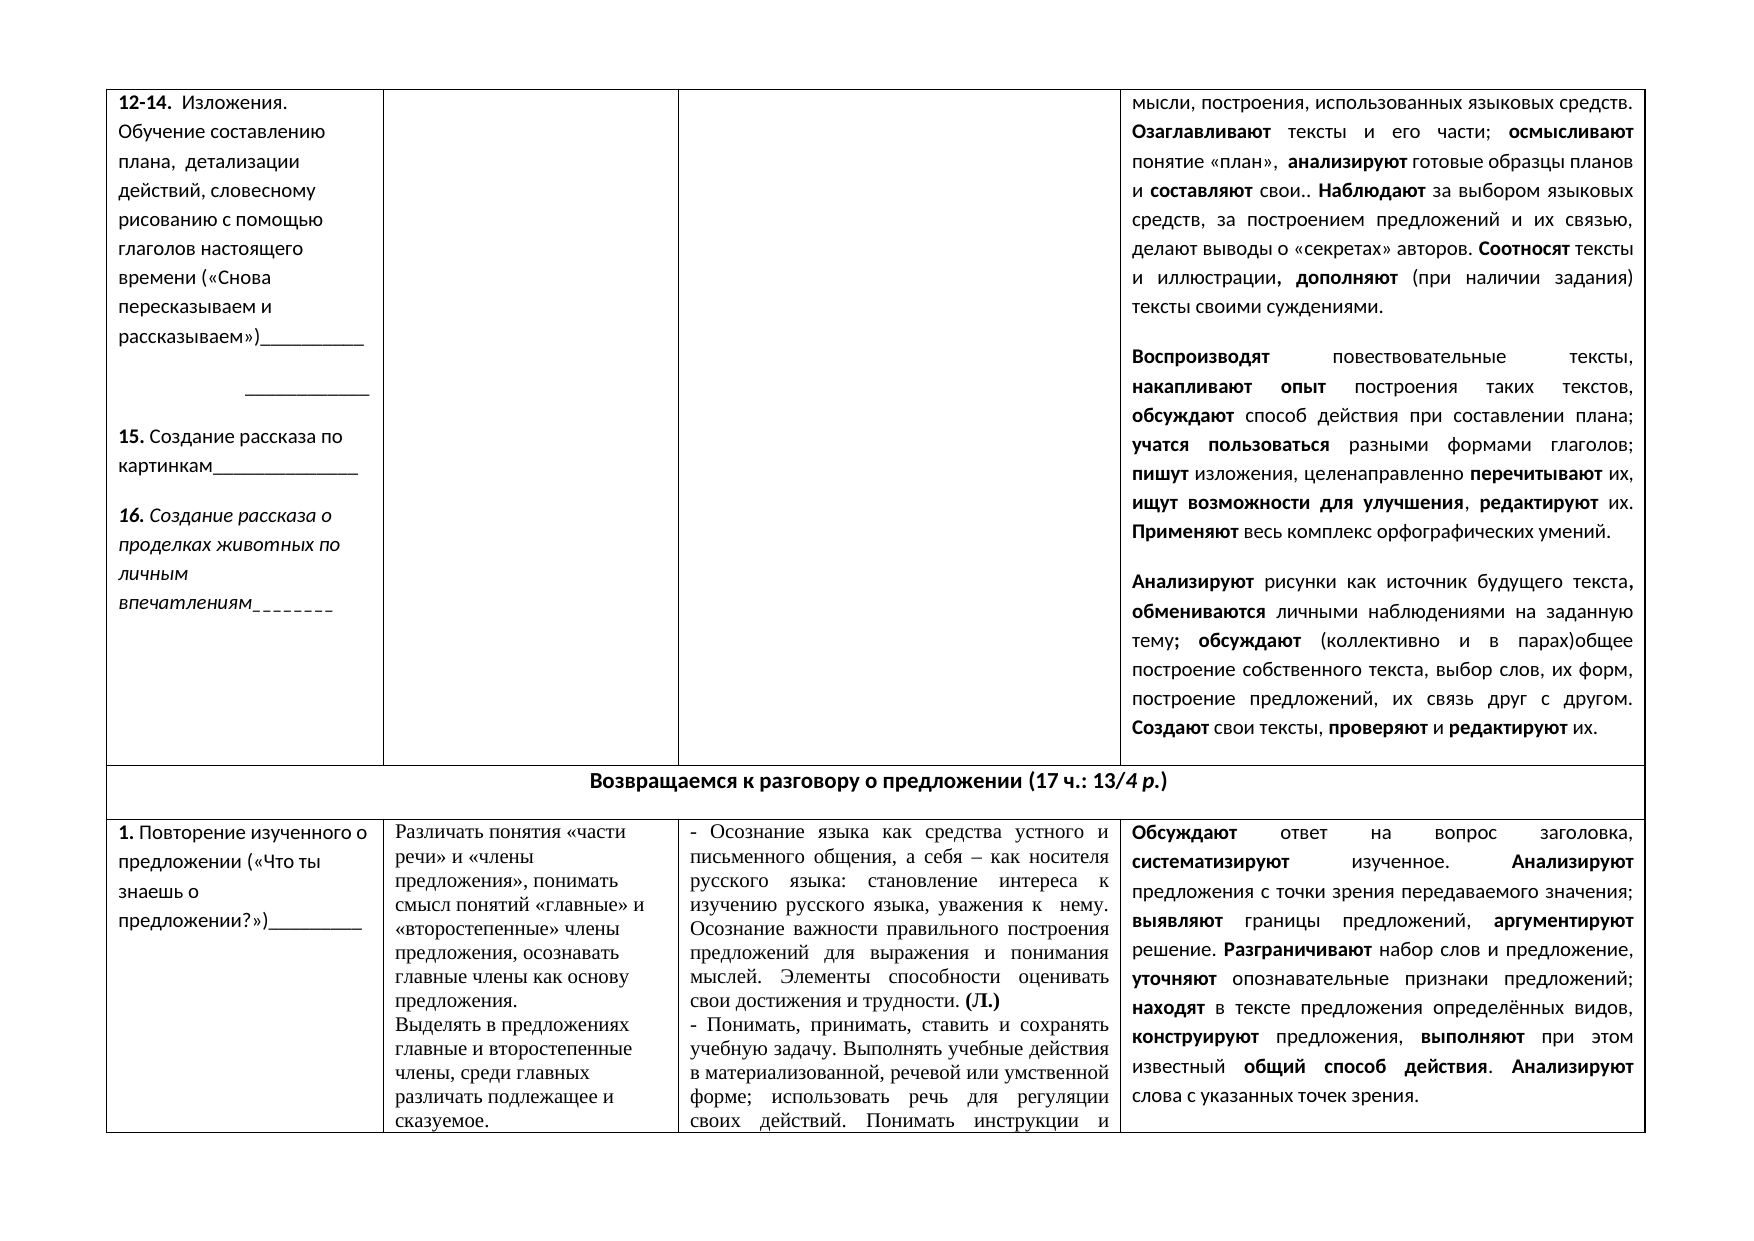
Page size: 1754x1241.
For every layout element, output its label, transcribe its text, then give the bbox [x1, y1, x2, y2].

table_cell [1121, 820, 1644, 1132]
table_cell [679, 820, 1120, 1132]
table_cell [384, 90, 678, 765]
table_cell Возвращаемся к разговору о предложении (17 ч.: 13/4 р.) [107, 766, 1644, 818]
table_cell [679, 90, 1120, 765]
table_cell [1121, 90, 1644, 765]
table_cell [384, 820, 678, 1132]
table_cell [107, 820, 383, 1132]
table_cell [107, 90, 383, 765]
